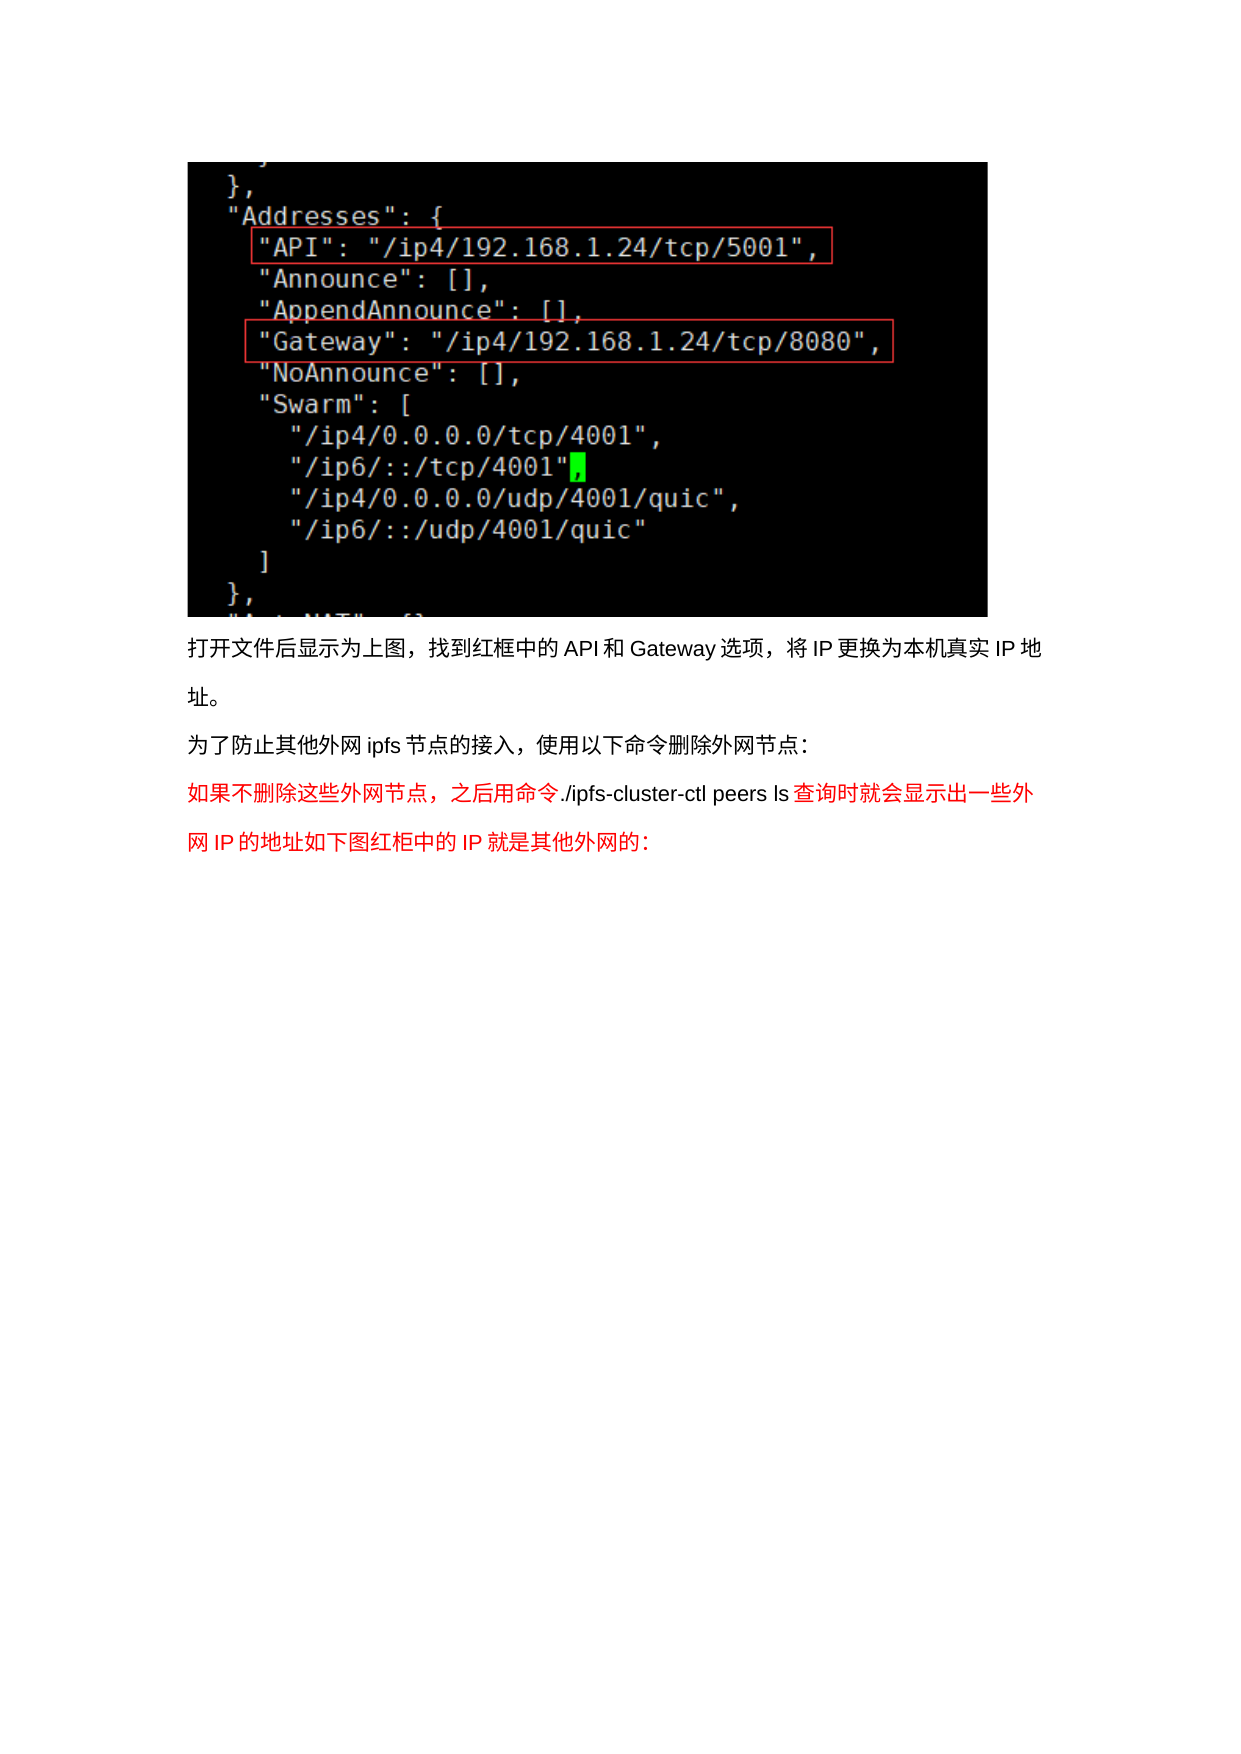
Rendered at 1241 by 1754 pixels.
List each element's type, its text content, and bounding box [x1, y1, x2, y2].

text 如果不删除这些外网节点，之后用命令./ipfs-cluster-ctl peers ls查询时就会显示出一些外网IP的地址如下图红柜中的IP就是其他外网的： [187, 776, 1053, 857]
picture [187, 162, 988, 617]
text 为了防止其他外网ipfs节点的接入，使用以下命令删除外网节点： [187, 727, 1053, 760]
text 打开文件后显示为上图，找到红框中的API和Gateway选项，将IP更换为本机真实IP地址。 [187, 630, 1053, 712]
